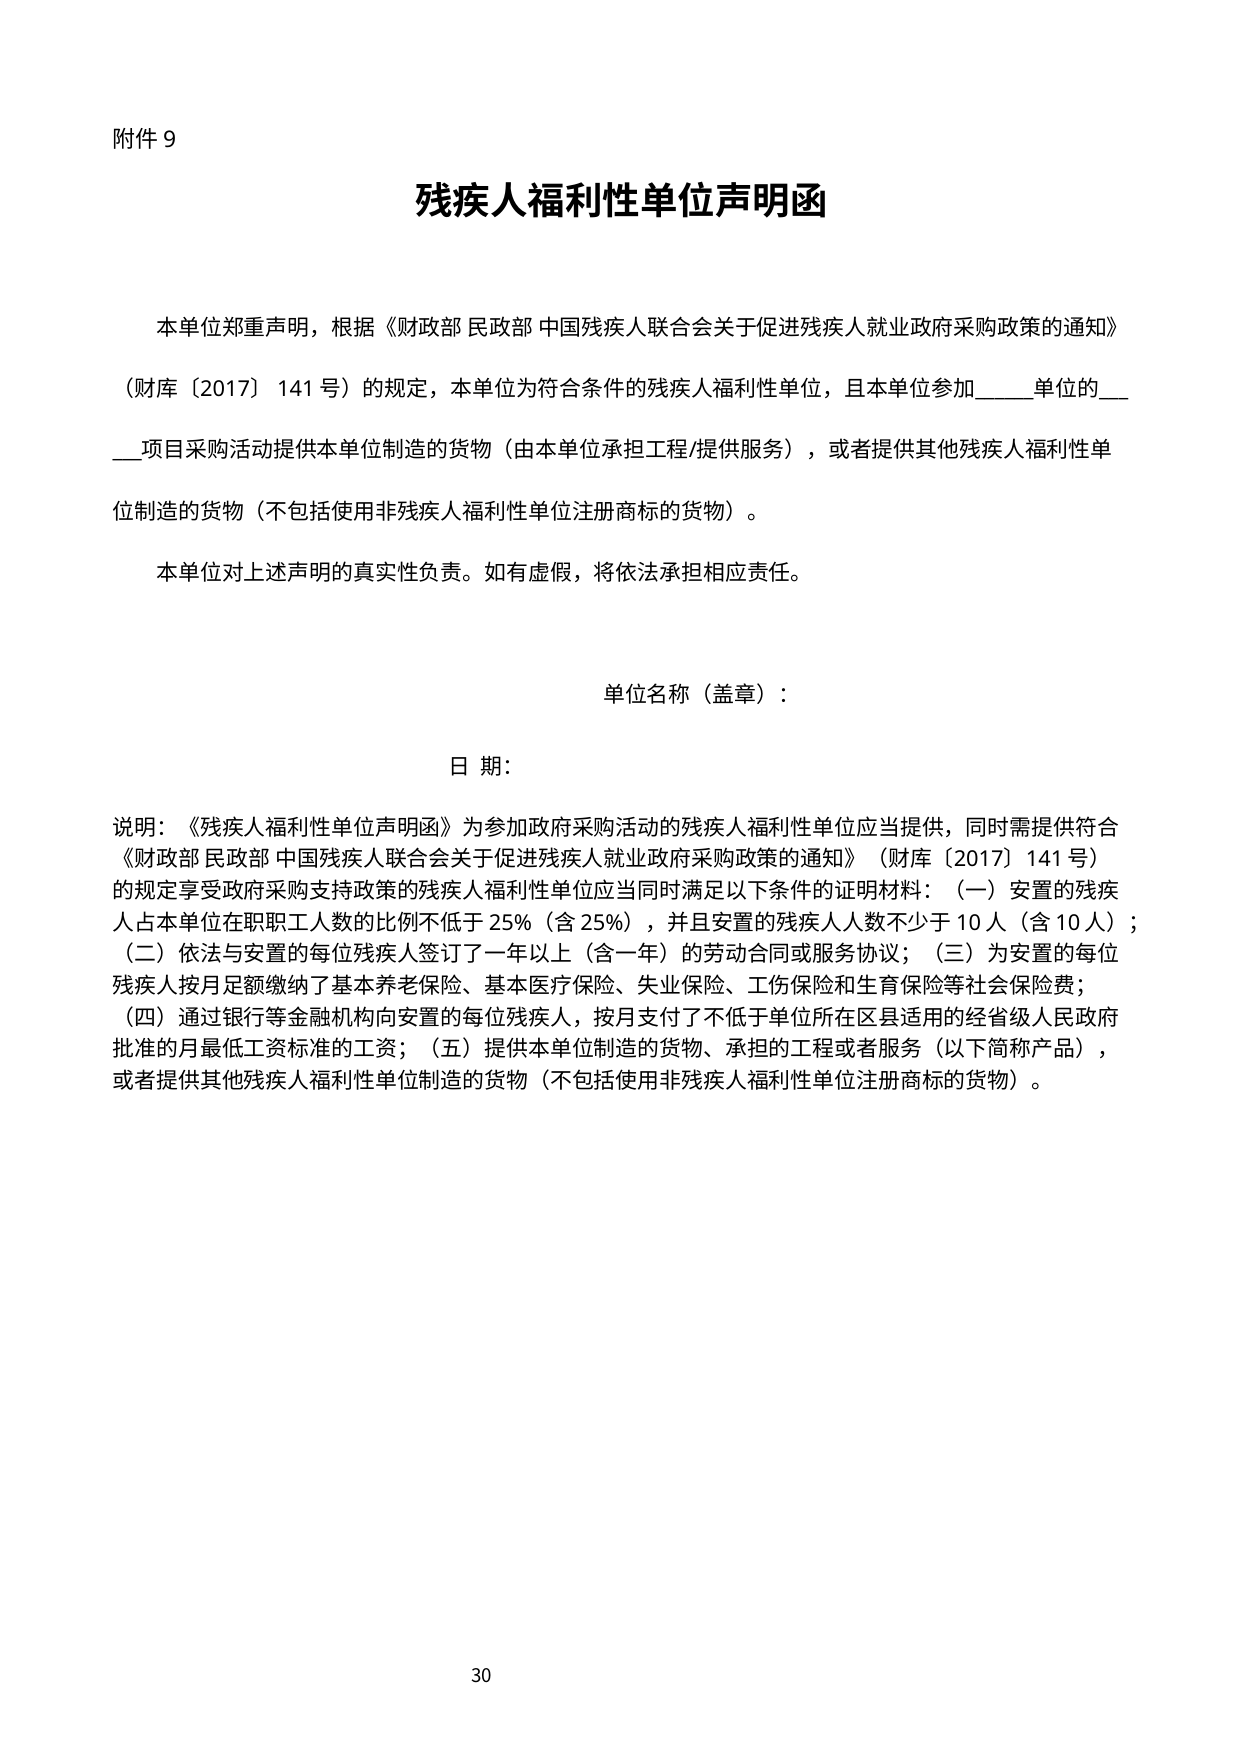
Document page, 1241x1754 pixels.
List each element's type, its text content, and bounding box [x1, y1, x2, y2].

text 单位名称（盖章）： [112, 654, 967, 715]
text 本单位对上述声明的真实性负责。如有虚假，将依法承担相应责任。 [112, 531, 1130, 593]
text 附件9 [112, 121, 1130, 154]
text 本单位郑重声明，根据《财政部 民政部 中国残疾人联合会关于促进残疾人就业政府采购政策的通知》（财库〔2017〕 141号）的规定，本单位为符合条件的残疾人福利性单位，且本单位参加______单位的______项目采购活动提供本单位制造的货物（由本单位承担工程/提供服务），或者提供其他残疾人福利性单位制造的货物（不包括使用非残疾人福利性单位注册商标的货物）。 [112, 286, 1130, 531]
text 残疾人福利性单位声明函 [112, 171, 1130, 225]
text 说明：《残疾人福利性单位声明函》为参加政府采购活动的残疾人福利性单位应当提供，同时需提供符合《财政部 民政部 中国残疾人联合会关于促进残疾人就业政府采购政策的通知》（财库〔2017〕141号）的规定享受政府采购支持政策的残疾人福利性单位应当同时满足以下条件的证明材料：（一）安置的残疾人占本单位在职职工人数的比例不低于25%（含25%），并且安置的残疾人人数不少于10人（含10人）；（二）依法与安置的每位残疾人签订了一年以上（含一年）的劳动合同或服务协议；（三）为安置的每位残疾人按月足额缴纳了基本养老保险、基本医疗保险、失业保险、工伤保险和生育保险等社会保险费；（四）通过银行等金融机构向安置的每位残疾人，按月支付了不低于单位所在区县适用的经省级人民政府批准的月最低工资标准的工资；（五）提供本单位制造的货物、承担的工程或者服务（以下简称产品），或者提供其他残疾人福利性单位制造的货物（不包括使用非残疾人福利性单位注册商标的货物）。 [112, 809, 1130, 1095]
text 日 期： [112, 744, 1130, 780]
